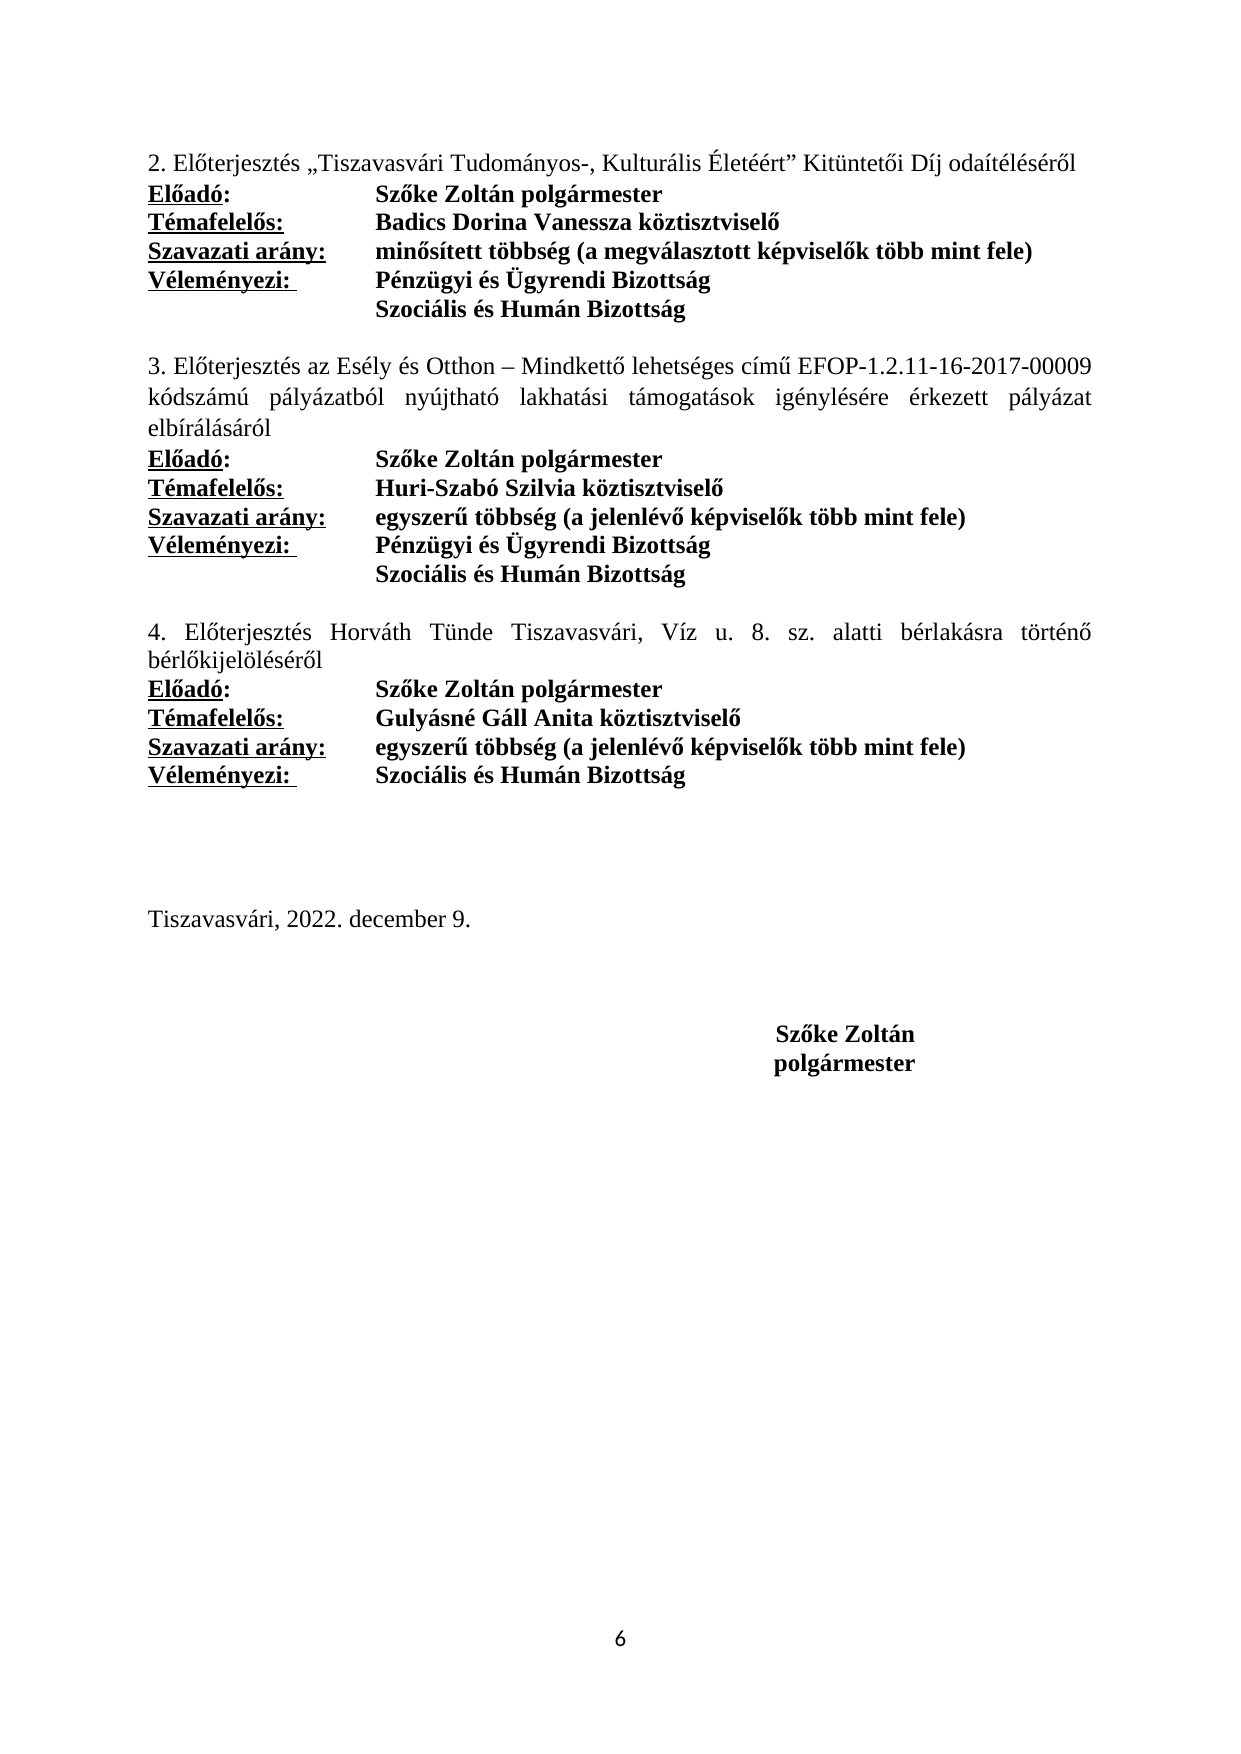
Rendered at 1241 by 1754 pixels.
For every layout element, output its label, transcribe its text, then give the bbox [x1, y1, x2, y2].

text Tiszavasvári, 2022. december 9. [148, 904, 1093, 933]
text polgármester [148, 1048, 1093, 1077]
text Véleményezi: Szociális és Humán Bizottság [148, 761, 1093, 789]
text Véleményezi: Pénzügyi és Ügyrendi Bizottság [148, 531, 1093, 559]
text 3. Előterjesztés az Esély és Otthon – Mindkettő lehetséges című EFOP-1.2.11-16-2017-00009 kódszámú pályázatból nyújtható lakhatási támogatások igénylésére érkezett pályázat elbírálásáról [148, 351, 1093, 442]
text Témafelelős: Huri-Szabó Szilvia köztisztviselő [148, 473, 1093, 502]
text 2. Előterjesztés „Tiszavasvári Tudományos-, Kulturális Életéért” Kitüntetői Díj odaítéléséről [148, 148, 1093, 176]
text Szavazati arány: minősített többség (a megválasztott képviselők több mint fele) [148, 236, 1093, 265]
text Véleményezi: Pénzügyi és Ügyrendi Bizottság [148, 265, 1093, 294]
text Előadó: Szőke Zoltán polgármester [148, 179, 1093, 207]
text Témafelelős: Gulyásné Gáll Anita köztisztviselő [148, 703, 1093, 732]
text Szavazati arány: egyszerű többség (a jelenlévő képviselők több mint fele) [148, 732, 1093, 761]
text Előadó: Szőke Zoltán polgármester [148, 674, 1093, 703]
text Szavazati arány: egyszerű többség (a jelenlévő képviselők több mint fele) [148, 502, 1093, 531]
text Szociális és Humán Bizottság [295, 294, 1093, 322]
text Szociális és Humán Bizottság [295, 559, 1093, 588]
text Témafelelős: Badics Dorina Vanessza köztisztviselő [148, 207, 1093, 236]
text Szőke Zoltán [148, 1019, 1093, 1048]
text 4. Előterjesztés Horváth Tünde Tiszavasvári, Víz u. 8. sz. alatti bérlakásra történő bérlőkijelöléséről [148, 617, 1093, 674]
text Előadó: Szőke Zoltán polgármester [148, 444, 1093, 473]
